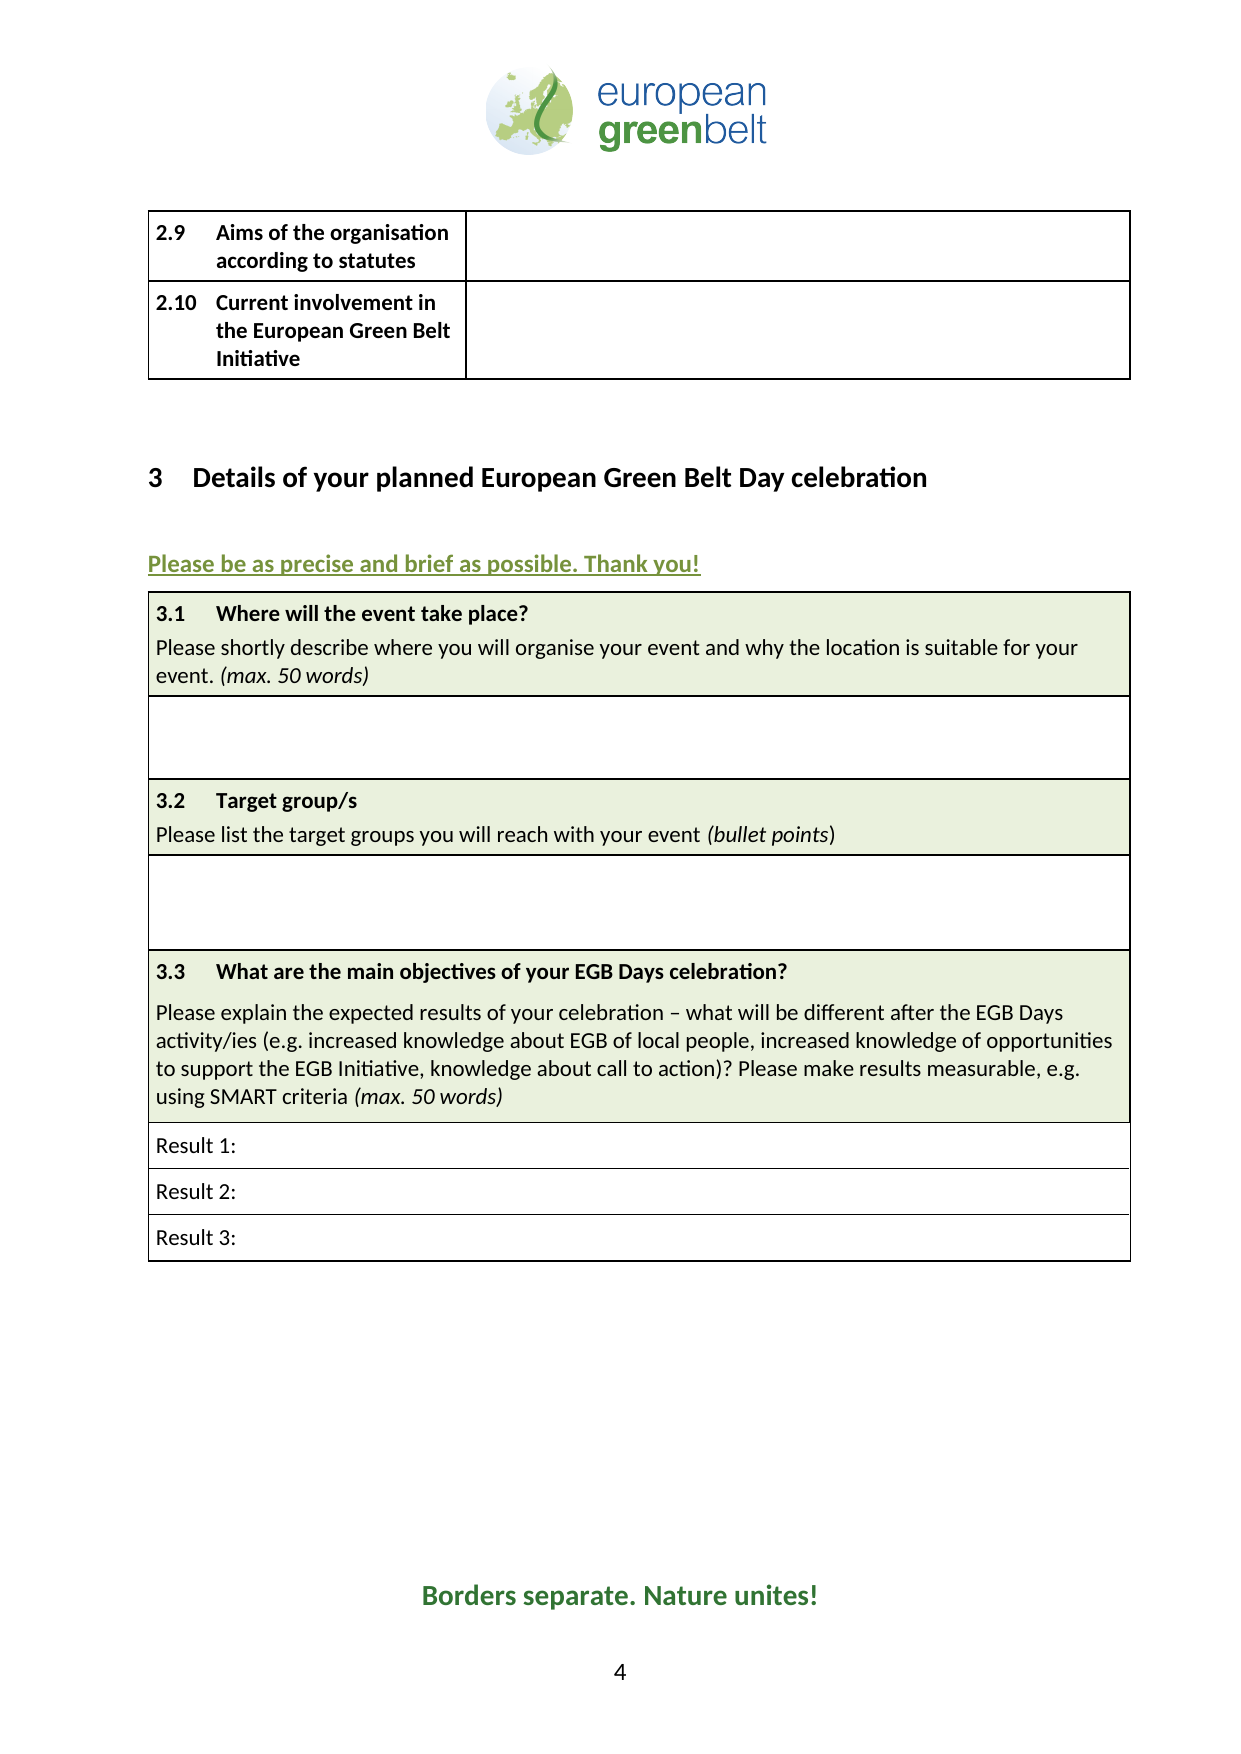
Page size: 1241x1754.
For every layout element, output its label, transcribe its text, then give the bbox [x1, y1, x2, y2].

table_cell Result 2: [149, 1168, 1130, 1214]
table_header Where will the event take place? Please shortly describe where you will organise your event and why the location is suitable for your event. (max. 50 words) [149, 593, 1129, 695]
table_cell Result 3: [149, 1214, 1130, 1259]
subtitle Details of your planned European Green Belt Day celebration [148, 459, 1093, 495]
table_cell Target group/s Please list the target groups you will reach with your event (bullet points) [149, 780, 1129, 854]
table_cell [149, 856, 1129, 949]
table_cell Aims of the organisation according to statutes [149, 212, 465, 280]
table_cell [467, 282, 1129, 378]
table_cell Current involvement in the European Green Belt Initiative [149, 282, 465, 378]
table_cell [149, 697, 1129, 778]
table_cell What are the main objectives of your EGB Days celebration? Please explain the expected results of your celebration – what will be different after the EGB Days activity/ies (e.g. increased knowledge about EGB of local people, increased knowledge of opportunities to support the EGB Initiative, knowledge about call to action)? Please make results measurable, e.g. using SMART criteria (max. 50 words) [149, 951, 1129, 1122]
table_cell Result 1: [149, 1123, 1130, 1168]
picture [486, 63, 767, 155]
table_cell [467, 212, 1129, 280]
text Please be as precise and brief as possible. Thank you! [148, 548, 1093, 578]
